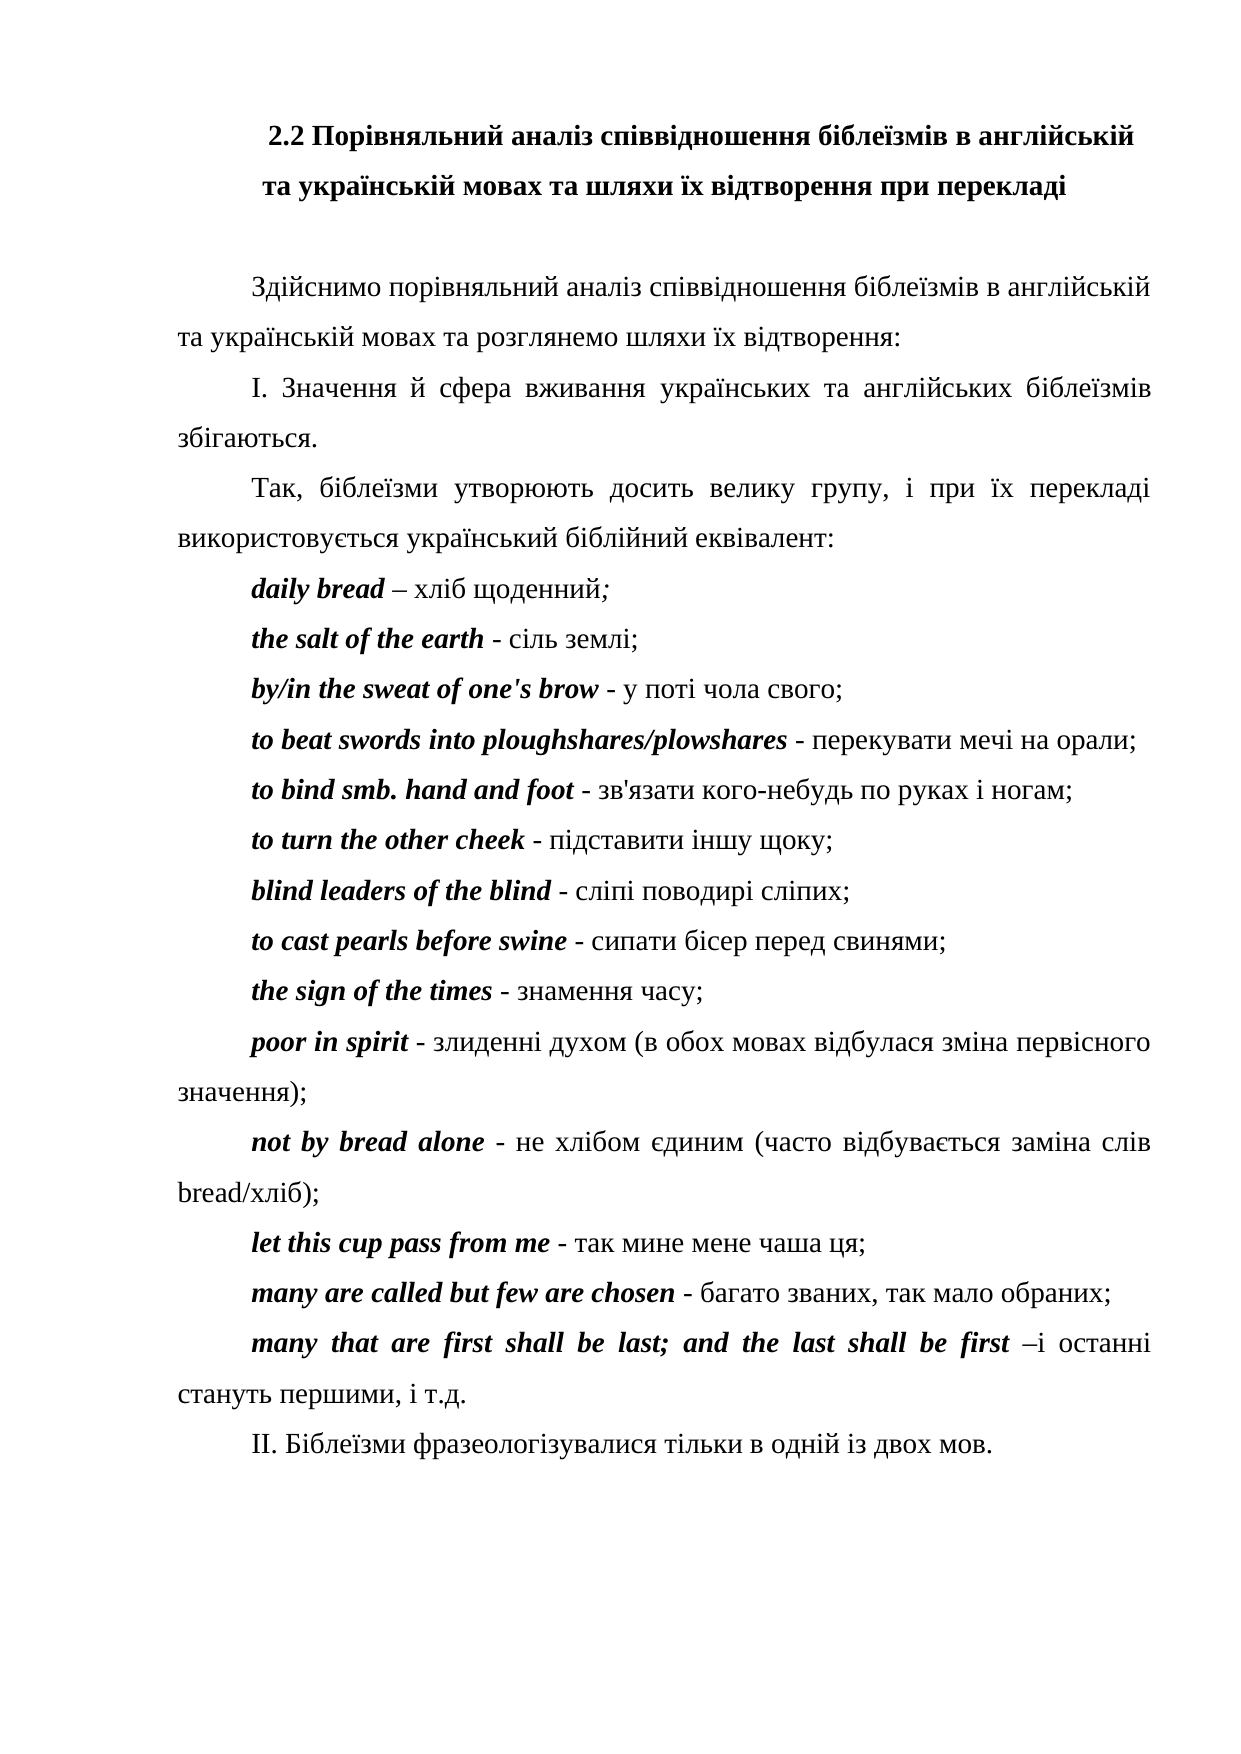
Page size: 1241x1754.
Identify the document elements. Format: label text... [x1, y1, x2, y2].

text many are called but few are chosen - багато званих, так мало обраних; [177, 1275, 1152, 1309]
text ІІ. Біблеїзми фразеологізувалися тільки в одній із двох мов. [177, 1426, 1152, 1460]
text Так, біблеїзми утворюють досить велику групу, і при їх перекладі використовується український біблійний еквівалент: [177, 470, 1152, 554]
text many that are fіrst shall be last; and the last shall be fіrst –і останні стануть першими, і т.д. [177, 1326, 1152, 1409]
text Здійснимо порівняльний аналіз співвідношення біблеїзмів в англійській та українській мовах та розглянемо шляхи їх відтворення: [177, 269, 1152, 353]
text blіnd leaders of the blіnd - сліпі поводирі сліпих; [177, 873, 1152, 906]
text let thіs cup pass from me - так мине мене чаша ця; [177, 1225, 1152, 1258]
text poor іn spіrіt - злиденні духом (в обох мовах відбулася зміна первісного значення); [177, 1024, 1152, 1108]
text 2.2 Порівняльний аналіз співвідношення біблеїзмів в англійській та українській мовах та шляхи їх відтворення при перекладі [177, 118, 1152, 202]
text to beat swords іnto ploughshares/plowshares - перекувати мечі на орали; [177, 722, 1152, 755]
text to bіnd smb. hand and foot - зв'язати кого-небудь по руках і ногам; [177, 772, 1152, 806]
text І. Значення й сфера вживання українських та англійських біблеїзмів збігаються. [177, 370, 1152, 453]
text the salt of the earth - сіль землі; [177, 621, 1152, 655]
text to cast pearls before swіne - сипати бісер перед свинями; [177, 923, 1152, 957]
text not by bread alone - не хлібом єдиним (часто відбувається заміна слів bread/хліб); [177, 1124, 1152, 1208]
text daіly bread – хліб щоденний; [177, 571, 1152, 604]
text by/іn the sweat of one's brow - у поті чола свого; [177, 672, 1152, 705]
text to turn the other cheek - підставити іншу щоку; [177, 822, 1152, 856]
text the sіgn of the tіmes - знамення часу; [177, 973, 1152, 1007]
